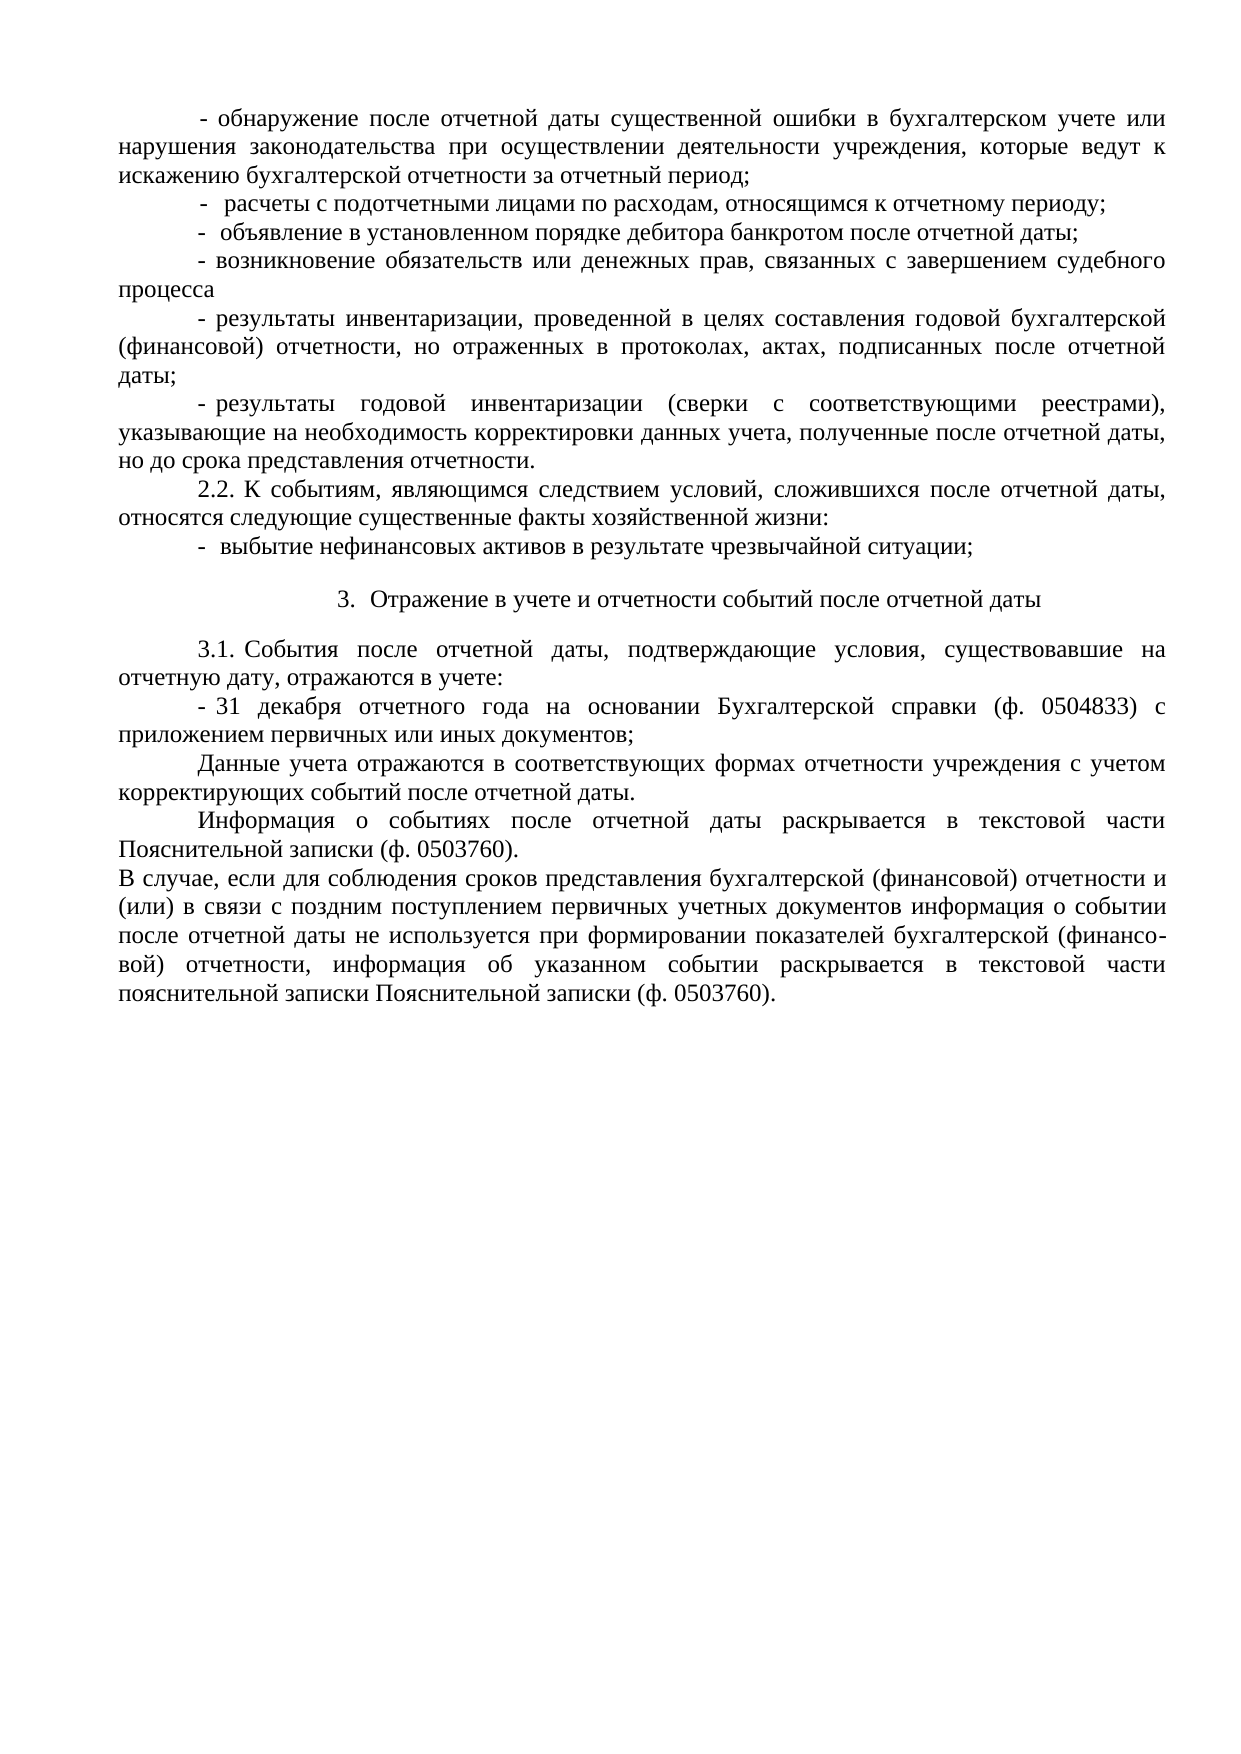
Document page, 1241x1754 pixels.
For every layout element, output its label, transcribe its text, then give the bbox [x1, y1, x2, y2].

list выбытие нефинансовых активов в результате чрезвычайной ситуации; [118, 532, 1167, 560]
text В случае, если для соблюдения сроков представления бухгалтерской (финансовой) отчетности и (или) в связи с поздним поступлением первичных учетных документов информация о событии после отчетной даты не используется при формировании показателей бухгалтерской (финансовой) отчетности, информация об указанном событии раскрывается в текстовой части пояснительной записки Пояснительной записки (ф. 0503760). [118, 863, 1167, 1006]
list Отражение в учете и отчетности событий после отчетной даты [337, 588, 1167, 613]
list расчеты с подотчетными лицами по расходам, относящимся к отчетному периоду; [118, 189, 1167, 218]
list К событиям, являющимся следствием условий, сложившихся после отчетной даты, относятся следующие существенные факты хозяйственной жизни: [118, 474, 1167, 532]
list 31 декабря отчетного года на основании Бухгалтерской справки (ф. 0504833) с приложением первичных или иных документов; [118, 691, 1167, 748]
list События после отчетной даты, подтверждающие условия, существовавшие на отчетную дату, отражаются в учете: [118, 634, 1167, 691]
list обнаружение после отчетной даты существенной ошибки в бухгалтерском учете или нарушения законодательства при осуществлении деятельности учреждения, которые ведут к искажению бухгалтерской отчетности за отчетный период; [118, 103, 1167, 189]
list объявление в установленном порядке дебитора банкротом после отчетной даты; [118, 218, 1167, 246]
text Данные учета отражаются в соответствующих формах отчетности учреждения с учетом корректирующих событий после отчетной даты. [118, 748, 1167, 806]
list возникновение обязательств или денежных прав, связанных с завершением судебного процесса [118, 246, 1167, 303]
text Информация о событиях после отчетной даты раскрывается в текстовой части Пояснительной записки (ф. 0503760). [118, 806, 1167, 863]
list результаты инвентаризации, проведенной в целях составления годовой бухгалтерской (финансовой) отчетности, но отраженных в протоколах, актах, подписанных после отчетной даты; [118, 303, 1167, 389]
list результаты годовой инвентаризации (сверки с соответствующими реестрами), указывающие на необходимость корректировки данных учета, полученные после отчетной даты, но до срока представления отчетности. [118, 389, 1167, 474]
